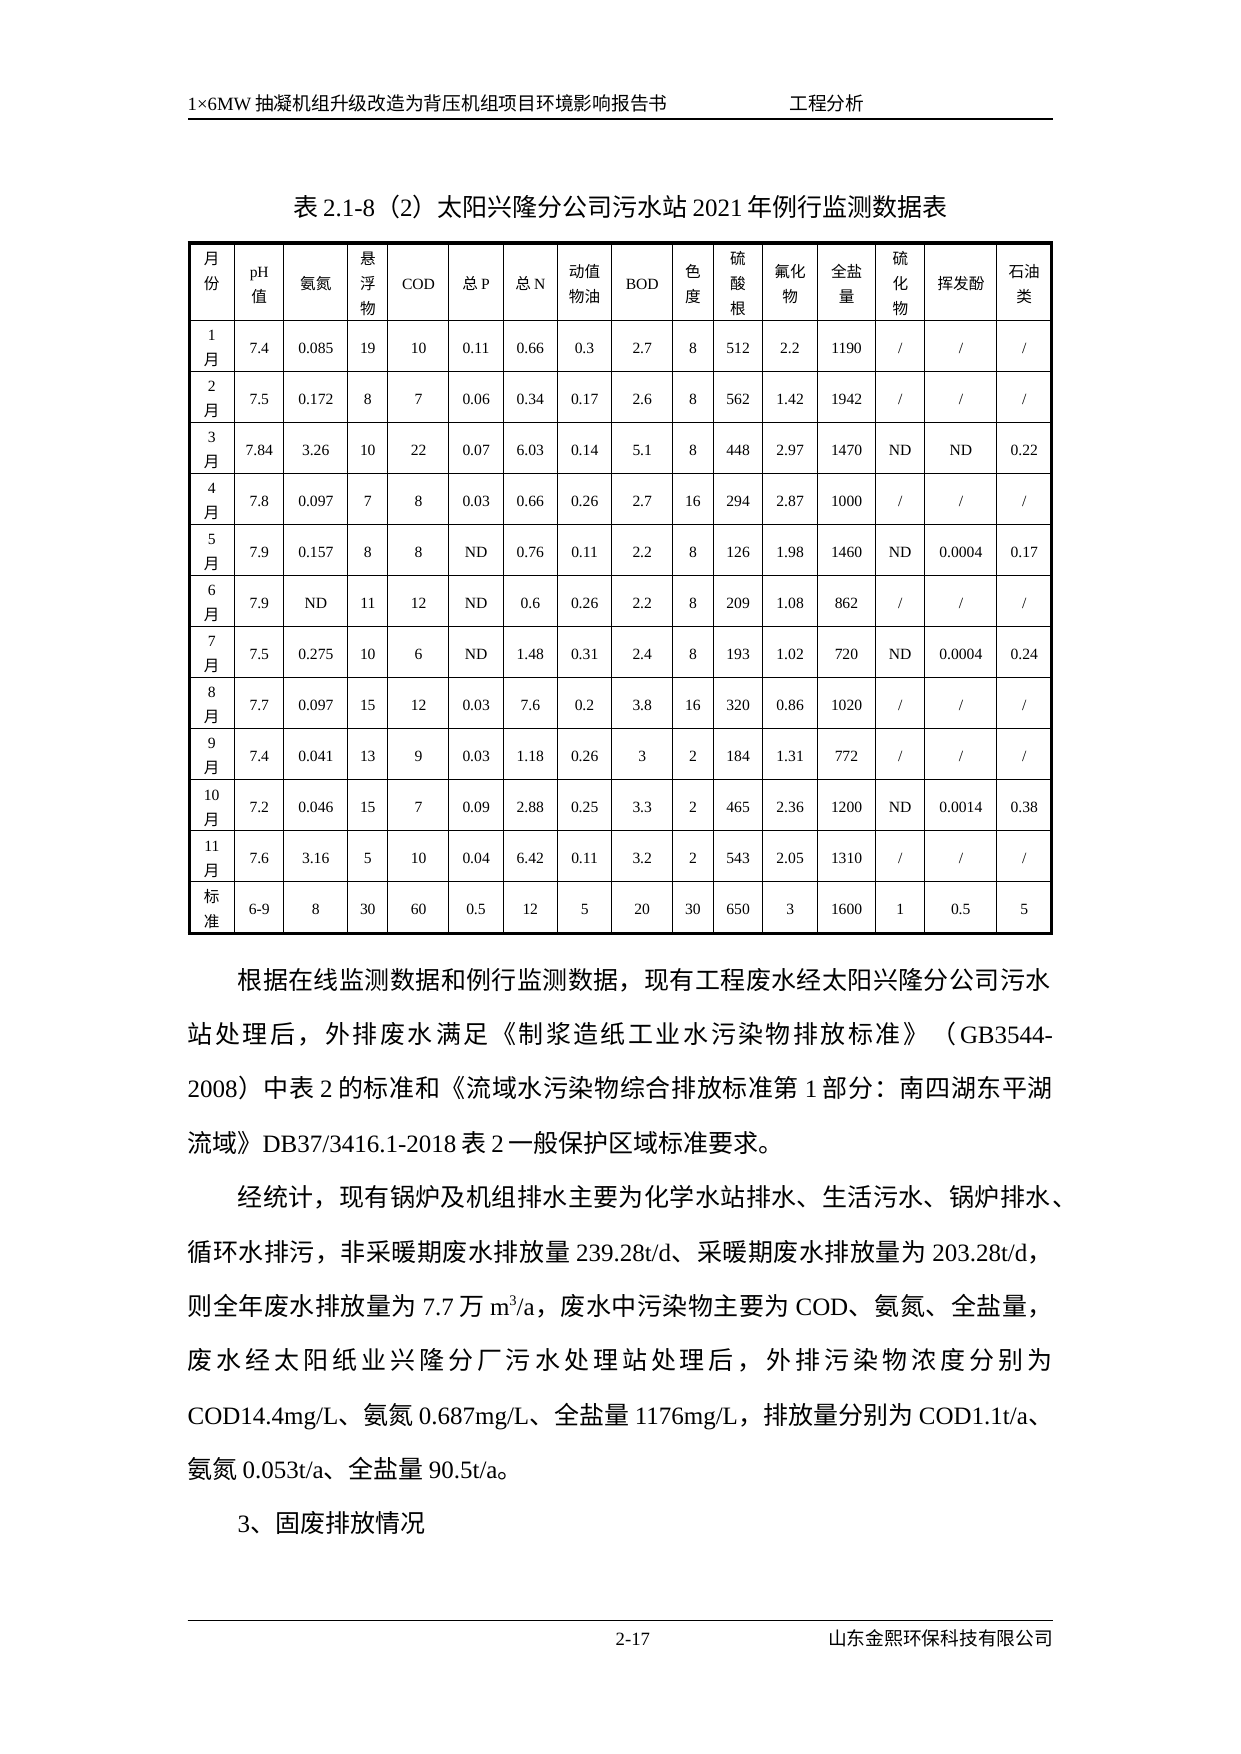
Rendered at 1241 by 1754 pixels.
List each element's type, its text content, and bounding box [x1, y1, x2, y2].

table_cell 3 [763, 882, 817, 932]
table_header 悬浮物 [348, 245, 387, 319]
table_cell 7 [348, 474, 387, 524]
table_cell 2.05 [763, 831, 817, 881]
table_cell 16 [673, 474, 713, 524]
text 经统计，现有锅炉及机组排水主要为化学水站排水、生活污水、锅炉排水、循环水排污，非采暖期废水排放量239.28t/d、采暖期废水排放量为203.28t/d，则全年废水排放量为7.7万m3/a，废水中污染物主要为COD、氨氮、全盐量，废水经太阳纸业兴隆分厂污水处理站处理后，外排污染物浓度分别为COD14.4mg/L、氨氮0.687mg/L、全盐量1176mg/L，排放量分别为COD1.1t/a、氨氮0.053t/a、全盐量90.5t/a。 [187, 1178, 1053, 1486]
table_cell 60 [388, 882, 448, 932]
table_cell 5.1 [612, 423, 672, 473]
table_cell 0.17 [997, 525, 1050, 575]
table_cell 7.6 [504, 678, 557, 728]
table_cell 2.6 [612, 372, 672, 422]
table_cell 0.0014 [925, 780, 996, 830]
table_cell 562 [714, 372, 762, 422]
table_cell / [925, 729, 996, 779]
table_cell 1470 [818, 423, 875, 473]
table_cell / [997, 729, 1050, 779]
table_cell 862 [818, 576, 875, 626]
table_cell 2.7 [612, 474, 672, 524]
table_cell 30 [673, 882, 713, 932]
table_cell 0.03 [449, 474, 503, 524]
table_cell / [997, 576, 1050, 626]
table_cell 1460 [818, 525, 875, 575]
table_cell 10 [388, 321, 448, 371]
table_cell 2.2 [612, 576, 672, 626]
table_cell 0.66 [504, 474, 557, 524]
table_cell 1942 [818, 372, 875, 422]
table_header BOD [612, 245, 672, 319]
table_cell 0.34 [504, 372, 557, 422]
table_cell / [925, 321, 996, 371]
text 表2.1-8（2）太阳兴隆分公司污水站2021年例行监测数据表 [187, 187, 1053, 223]
table_cell / [925, 831, 996, 881]
table_cell 0.04 [449, 831, 503, 881]
table_cell 6月 [191, 576, 234, 626]
table_cell 512 [714, 321, 762, 371]
table_cell 1.18 [504, 729, 557, 779]
table_cell 2.2 [612, 525, 672, 575]
table_cell 0.157 [284, 525, 347, 575]
table_cell 8 [284, 882, 347, 932]
table_cell 5 [997, 882, 1050, 932]
table_cell / [997, 372, 1050, 422]
table_cell ND [876, 525, 924, 575]
table_cell 0.3 [558, 321, 611, 371]
table_cell 8 [388, 474, 448, 524]
table_cell 8 [348, 525, 387, 575]
table_cell 30 [348, 882, 387, 932]
table_header 月份 [191, 245, 234, 319]
table_cell / [997, 321, 1050, 371]
table_cell 3.2 [612, 831, 672, 881]
table_cell 4月 [191, 474, 234, 524]
table_cell 0.5 [925, 882, 996, 932]
table_cell / [876, 372, 924, 422]
table_cell ND [876, 780, 924, 830]
table_cell 0.76 [504, 525, 557, 575]
table_cell ND [925, 423, 996, 473]
table_cell 2 [673, 780, 713, 830]
table_cell 10月 [191, 780, 234, 830]
table_cell 650 [714, 882, 762, 932]
table_cell 0.66 [504, 321, 557, 371]
table_cell 0.26 [558, 474, 611, 524]
table_cell 0.09 [449, 780, 503, 830]
table_cell 0.06 [449, 372, 503, 422]
table_cell / [876, 474, 924, 524]
table_cell 3月 [191, 423, 234, 473]
table_cell 0.31 [558, 627, 611, 677]
table_cell 0.03 [449, 729, 503, 779]
table_cell 6 [388, 627, 448, 677]
table_cell 3 [612, 729, 672, 779]
table_cell 10 [348, 627, 387, 677]
table_cell 1310 [818, 831, 875, 881]
table_header 石油类 [997, 245, 1050, 319]
table_cell 0.041 [284, 729, 347, 779]
table_cell 0.25 [558, 780, 611, 830]
table_cell 320 [714, 678, 762, 728]
table_cell 720 [818, 627, 875, 677]
table_cell 0.07 [449, 423, 503, 473]
table_cell 8 [673, 627, 713, 677]
table_cell 6-9 [235, 882, 283, 932]
table_cell 7.5 [235, 372, 283, 422]
table_cell 7.2 [235, 780, 283, 830]
table_cell 8 [673, 321, 713, 371]
table_cell 10 [388, 831, 448, 881]
table_cell 2.88 [504, 780, 557, 830]
table_cell 1.02 [763, 627, 817, 677]
table_cell 8 [348, 372, 387, 422]
table_cell 2.4 [612, 627, 672, 677]
table_cell 8 [673, 525, 713, 575]
table_cell 7月 [191, 627, 234, 677]
table_cell 0.17 [558, 372, 611, 422]
table_cell 3.3 [612, 780, 672, 830]
table_header pH值 [235, 245, 283, 319]
table_cell / [925, 678, 996, 728]
table_cell 3.26 [284, 423, 347, 473]
table_cell 184 [714, 729, 762, 779]
table_header 挥发酚 [925, 245, 996, 319]
table_cell 1.31 [763, 729, 817, 779]
table_cell 7.4 [235, 729, 283, 779]
table_cell 294 [714, 474, 762, 524]
table_cell / [925, 474, 996, 524]
table_cell 6.03 [504, 423, 557, 473]
table_cell 8 [673, 372, 713, 422]
text 3、固废排放情况 [187, 1504, 1053, 1540]
table_cell 465 [714, 780, 762, 830]
table_cell ND [449, 576, 503, 626]
table_cell / [876, 678, 924, 728]
table_cell / [876, 729, 924, 779]
table_cell 9 [388, 729, 448, 779]
table_cell 0.097 [284, 678, 347, 728]
table_cell 12 [504, 882, 557, 932]
table_cell 7 [388, 780, 448, 830]
table_cell 209 [714, 576, 762, 626]
table_cell 7.8 [235, 474, 283, 524]
table_cell 1.08 [763, 576, 817, 626]
table_cell 0.26 [558, 576, 611, 626]
table_cell 8 [388, 525, 448, 575]
table_cell 3.16 [284, 831, 347, 881]
table_cell / [997, 474, 1050, 524]
table_cell 6.42 [504, 831, 557, 881]
table_header COD [388, 245, 448, 319]
table_cell 15 [348, 780, 387, 830]
table_cell 8月 [191, 678, 234, 728]
table_header 全盐量 [818, 245, 875, 319]
table_cell / [876, 831, 924, 881]
table_cell 0.6 [504, 576, 557, 626]
table_cell 10 [348, 423, 387, 473]
table_cell 7.5 [235, 627, 283, 677]
table_cell 2.7 [612, 321, 672, 371]
table_cell 0.14 [558, 423, 611, 473]
table_cell 1020 [818, 678, 875, 728]
table_cell 7.7 [235, 678, 283, 728]
table_cell 0.11 [449, 321, 503, 371]
text 根据在线监测数据和例行监测数据，现有工程废水经太阳兴隆分公司污水站处理后，外排废水满足《制浆造纸工业水污染物排放标准》（GB3544-2008）中表2的标准和《流域水污染物综合排放标准第1部分：南四湖东平湖流域》DB37/3416.1-2018表2一般保护区域标准要求。 [187, 960, 1053, 1159]
table_header 总P [449, 245, 503, 319]
table_cell 标准 [191, 882, 234, 932]
table_cell 19 [348, 321, 387, 371]
table_cell 9月 [191, 729, 234, 779]
table_cell 0.172 [284, 372, 347, 422]
table_cell 5月 [191, 525, 234, 575]
table_cell / [876, 576, 924, 626]
table_cell 126 [714, 525, 762, 575]
table_cell 3.8 [612, 678, 672, 728]
table_cell 1月 [191, 321, 234, 371]
table_cell 7.6 [235, 831, 283, 881]
table_cell / [997, 831, 1050, 881]
table_cell 0.2 [558, 678, 611, 728]
table_cell ND [876, 627, 924, 677]
table_cell 0.11 [558, 831, 611, 881]
table_cell 193 [714, 627, 762, 677]
table_cell 0.22 [997, 423, 1050, 473]
table_cell ND [449, 525, 503, 575]
table_cell ND [876, 423, 924, 473]
table_cell 7.84 [235, 423, 283, 473]
table_cell 0.0004 [925, 627, 996, 677]
table_cell 8 [673, 423, 713, 473]
table_cell 2 [673, 831, 713, 881]
table_cell 0.275 [284, 627, 347, 677]
table_cell 543 [714, 831, 762, 881]
table_cell 15 [348, 678, 387, 728]
table_cell 5 [558, 882, 611, 932]
table_cell 0.38 [997, 780, 1050, 830]
table_cell / [925, 576, 996, 626]
table_cell 1200 [818, 780, 875, 830]
table_cell / [925, 372, 996, 422]
table_cell 13 [348, 729, 387, 779]
table_cell 0.26 [558, 729, 611, 779]
table_cell 20 [612, 882, 672, 932]
table_cell 0.0004 [925, 525, 996, 575]
table_cell 12 [388, 576, 448, 626]
table_header 总N [504, 245, 557, 319]
table_header 氨氮 [284, 245, 347, 319]
table_cell 1190 [818, 321, 875, 371]
table_cell 11月 [191, 831, 234, 881]
table_cell 2.87 [763, 474, 817, 524]
table_cell 22 [388, 423, 448, 473]
table_cell 16 [673, 678, 713, 728]
table_cell 448 [714, 423, 762, 473]
table_cell 2月 [191, 372, 234, 422]
table_cell 0.24 [997, 627, 1050, 677]
table_header 硫酸根 [714, 245, 762, 319]
table_cell 7.4 [235, 321, 283, 371]
table_header 色度 [673, 245, 713, 319]
table_cell 11 [348, 576, 387, 626]
table_cell 1000 [818, 474, 875, 524]
table_cell 0.03 [449, 678, 503, 728]
table_cell 0.046 [284, 780, 347, 830]
table_cell / [997, 678, 1050, 728]
table_cell 2.97 [763, 423, 817, 473]
table_cell 7.9 [235, 576, 283, 626]
table_cell 1600 [818, 882, 875, 932]
table_cell / [876, 321, 924, 371]
table_header 硫化物 [876, 245, 924, 319]
table_cell 2.36 [763, 780, 817, 830]
table_cell 1.98 [763, 525, 817, 575]
table_cell 8 [673, 576, 713, 626]
table_cell 0.5 [449, 882, 503, 932]
table_cell 0.097 [284, 474, 347, 524]
table_cell 2 [673, 729, 713, 779]
table_cell 1.48 [504, 627, 557, 677]
table_cell 7 [388, 372, 448, 422]
table_header 氟化物 [763, 245, 817, 319]
table_cell 7.9 [235, 525, 283, 575]
table_cell 0.085 [284, 321, 347, 371]
table_cell 1 [876, 882, 924, 932]
table_cell ND [284, 576, 347, 626]
table_cell 0.11 [558, 525, 611, 575]
table_cell ND [449, 627, 503, 677]
table_cell 772 [818, 729, 875, 779]
table_cell 2.2 [763, 321, 817, 371]
table_cell 5 [348, 831, 387, 881]
table_cell 0.86 [763, 678, 817, 728]
table_cell 1.42 [763, 372, 817, 422]
table_header 动值 物油 [558, 245, 611, 319]
table_cell 12 [388, 678, 448, 728]
